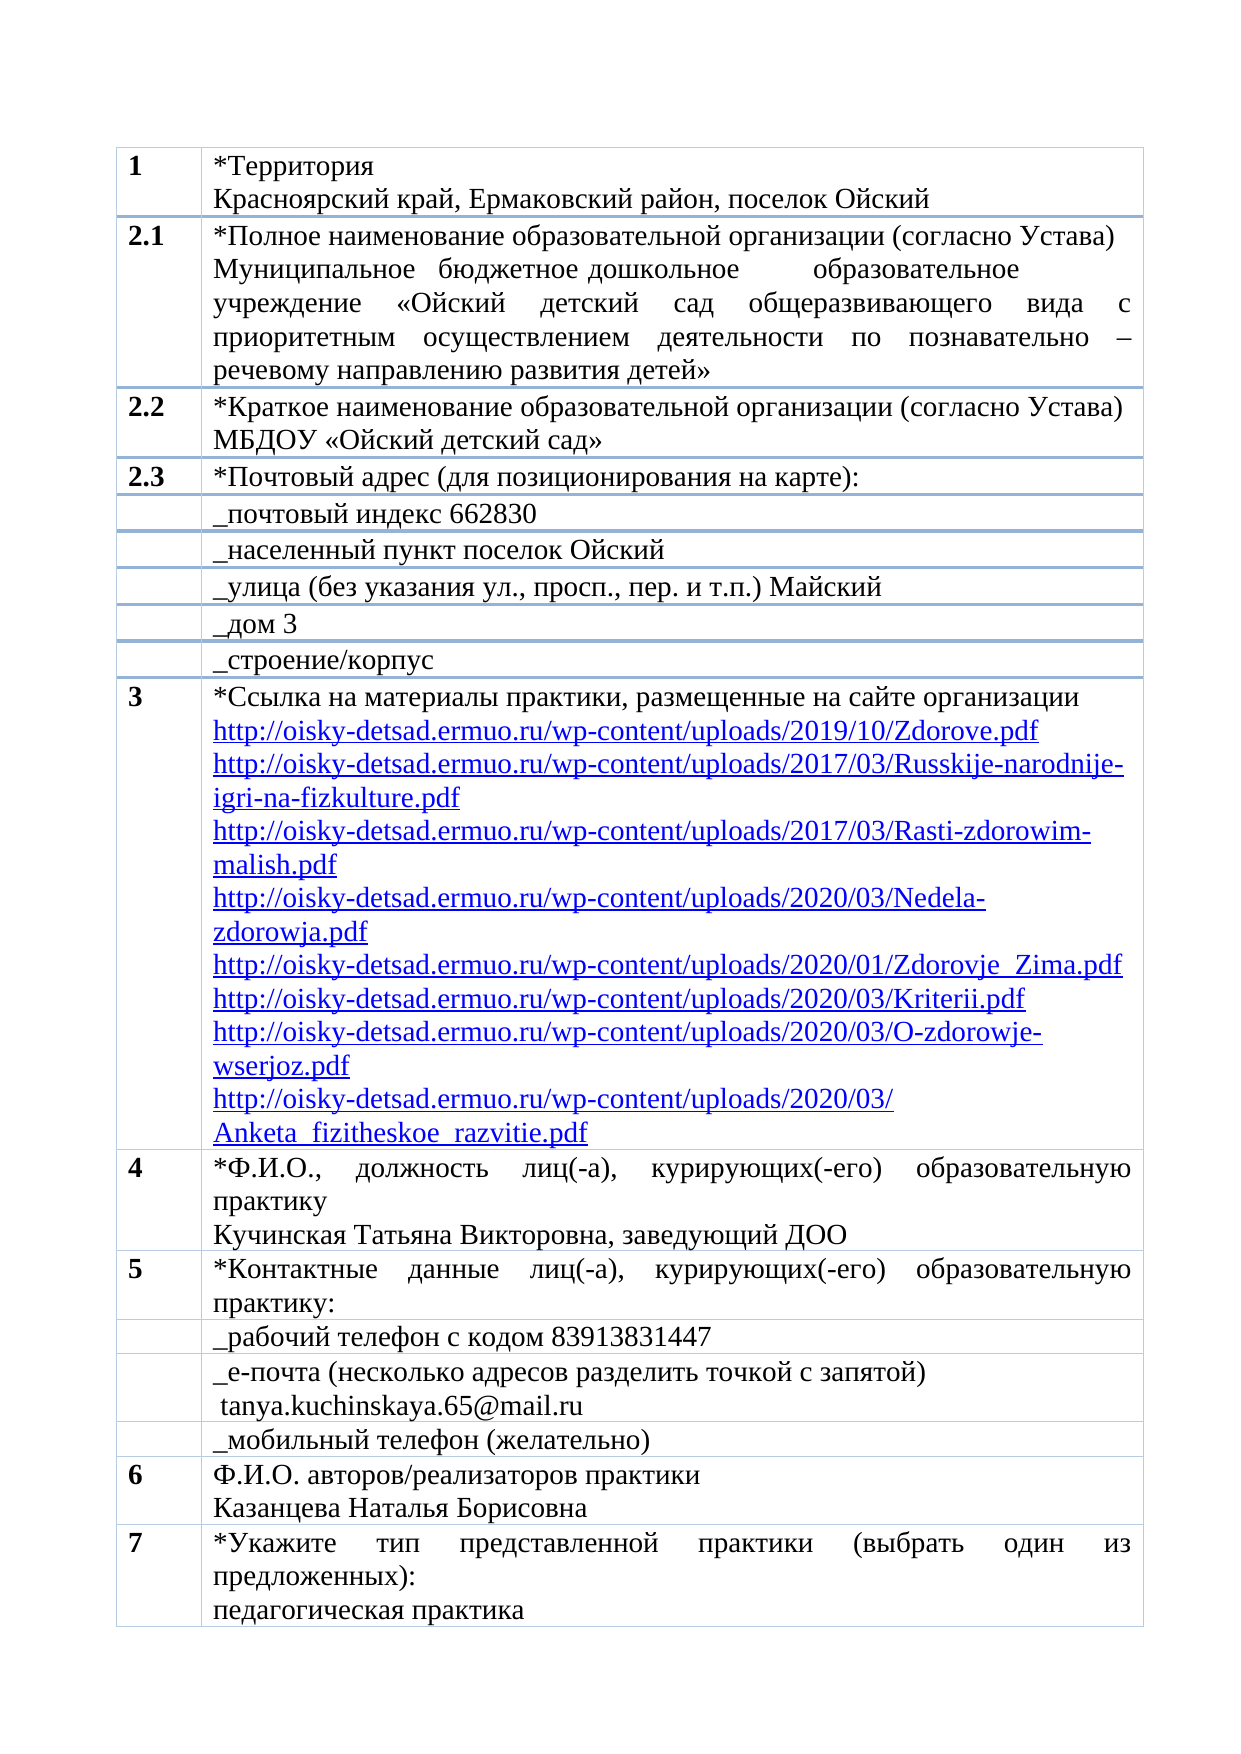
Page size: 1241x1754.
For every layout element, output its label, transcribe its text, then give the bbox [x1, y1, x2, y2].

table_cell *Полное наименование образовательной организации (согласно Устава) Муниципальное бюджетное дошкольное образовательное учреждение «Ойский детский сад общеразвивающего вида с приоритетным осуществлением деятельности по познавательно – речевому направлению развития детей» [202, 218, 1143, 386]
table_cell 3 [117, 679, 201, 1149]
table_cell [117, 1320, 201, 1353]
table_cell _рабочий телефон с кодом 83913831447 [202, 1320, 1143, 1353]
table_cell *Краткое наименование образовательной организации (согласно Устава) МБДОУ «Ойский детский сад» [202, 389, 1143, 456]
table_cell [117, 643, 201, 676]
table_cell _населенный пункт поселок Ойский [202, 533, 1143, 566]
table_cell 6 [117, 1457, 201, 1524]
table_cell _улица (без указания ул., просп., пер. и т.п.) Майский [202, 569, 1143, 603]
table_header 1 [117, 148, 201, 215]
table_cell _почтовый индекс 662830 [202, 496, 1143, 529]
table_cell [117, 569, 201, 603]
table_cell [117, 533, 201, 566]
table_cell Ф.И.О. авторов/реализаторов практики Казанцева Наталья Борисовна [202, 1457, 1143, 1524]
table_cell *Почтовый адрес (для позиционирования на карте): [202, 459, 1143, 493]
table_header *Территория Красноярский край, Ермаковский район, поселок Ойский [202, 148, 1143, 215]
table_cell _строение/корпус [202, 643, 1143, 676]
table_cell _е-почта (несколько адресов разделить точкой с запятой) tanya.kuchinskaya.65@mail.ru [202, 1354, 1143, 1421]
table_cell 7 [117, 1525, 201, 1626]
table_cell 2.1 [117, 218, 201, 386]
table_cell [117, 606, 201, 639]
table_cell [117, 496, 201, 529]
table_cell [117, 1354, 201, 1421]
table_cell _мобильный телефон (желательно) [202, 1422, 1143, 1456]
table_cell 2.2 [117, 389, 201, 456]
table_cell 4 [117, 1150, 201, 1250]
table_cell *Укажите тип представленной практики (выбрать один из предложенных): педагогическая практика [202, 1525, 1143, 1626]
table_cell 2.3 [117, 459, 201, 493]
table_cell *Ф.И.О., должность лиц(-а), курирующих(-его) образовательную практику Кучинская Татьяна Викторовна, заведующий ДОО [202, 1150, 1143, 1250]
table_cell [117, 1422, 201, 1456]
table_cell 5 [117, 1251, 201, 1318]
table_cell _дом 3 [202, 606, 1143, 639]
table_cell *Контактные данные лиц(-а), курирующих(-его) образовательную практику: [202, 1251, 1143, 1318]
table_cell *Ссылка на материалы практики, размещенные на сайте организации http://oisky-detsad.ermuo.ru/wp-content/uploads/2019/10/Zdorove.pdf http://oisky-detsad.ermuo.ru/wp-content/uploads/2017/03/Russkije-narodnije-igri-na-fizkulture.pdf http://oisky-detsad.ermuo.ru/wp-content/uploads/2017/03/Rasti-zdorowim-malish.pdf http://oisky-detsad.ermuo.ru/wp-content/uploads/2020/03/Nedela-zdorowja.pdf http://oisky-detsad.ermuo.ru/wp-content/uploads/2020/01/Zdorovje_Zima.pdf http://oisky-detsad.ermuo.ru/wp-content/uploads/2020/03/Kriterii.pdf http://oisky-detsad.ermuo.ru/wp-content/uploads/2020/03/O-zdorowje-wserjoz.pdf http://oisky-detsad.ermuo.ru/wp-content/uploads/2020/03/Anketa_fizitheskoe_razvitie.pdf [202, 679, 1143, 1149]
